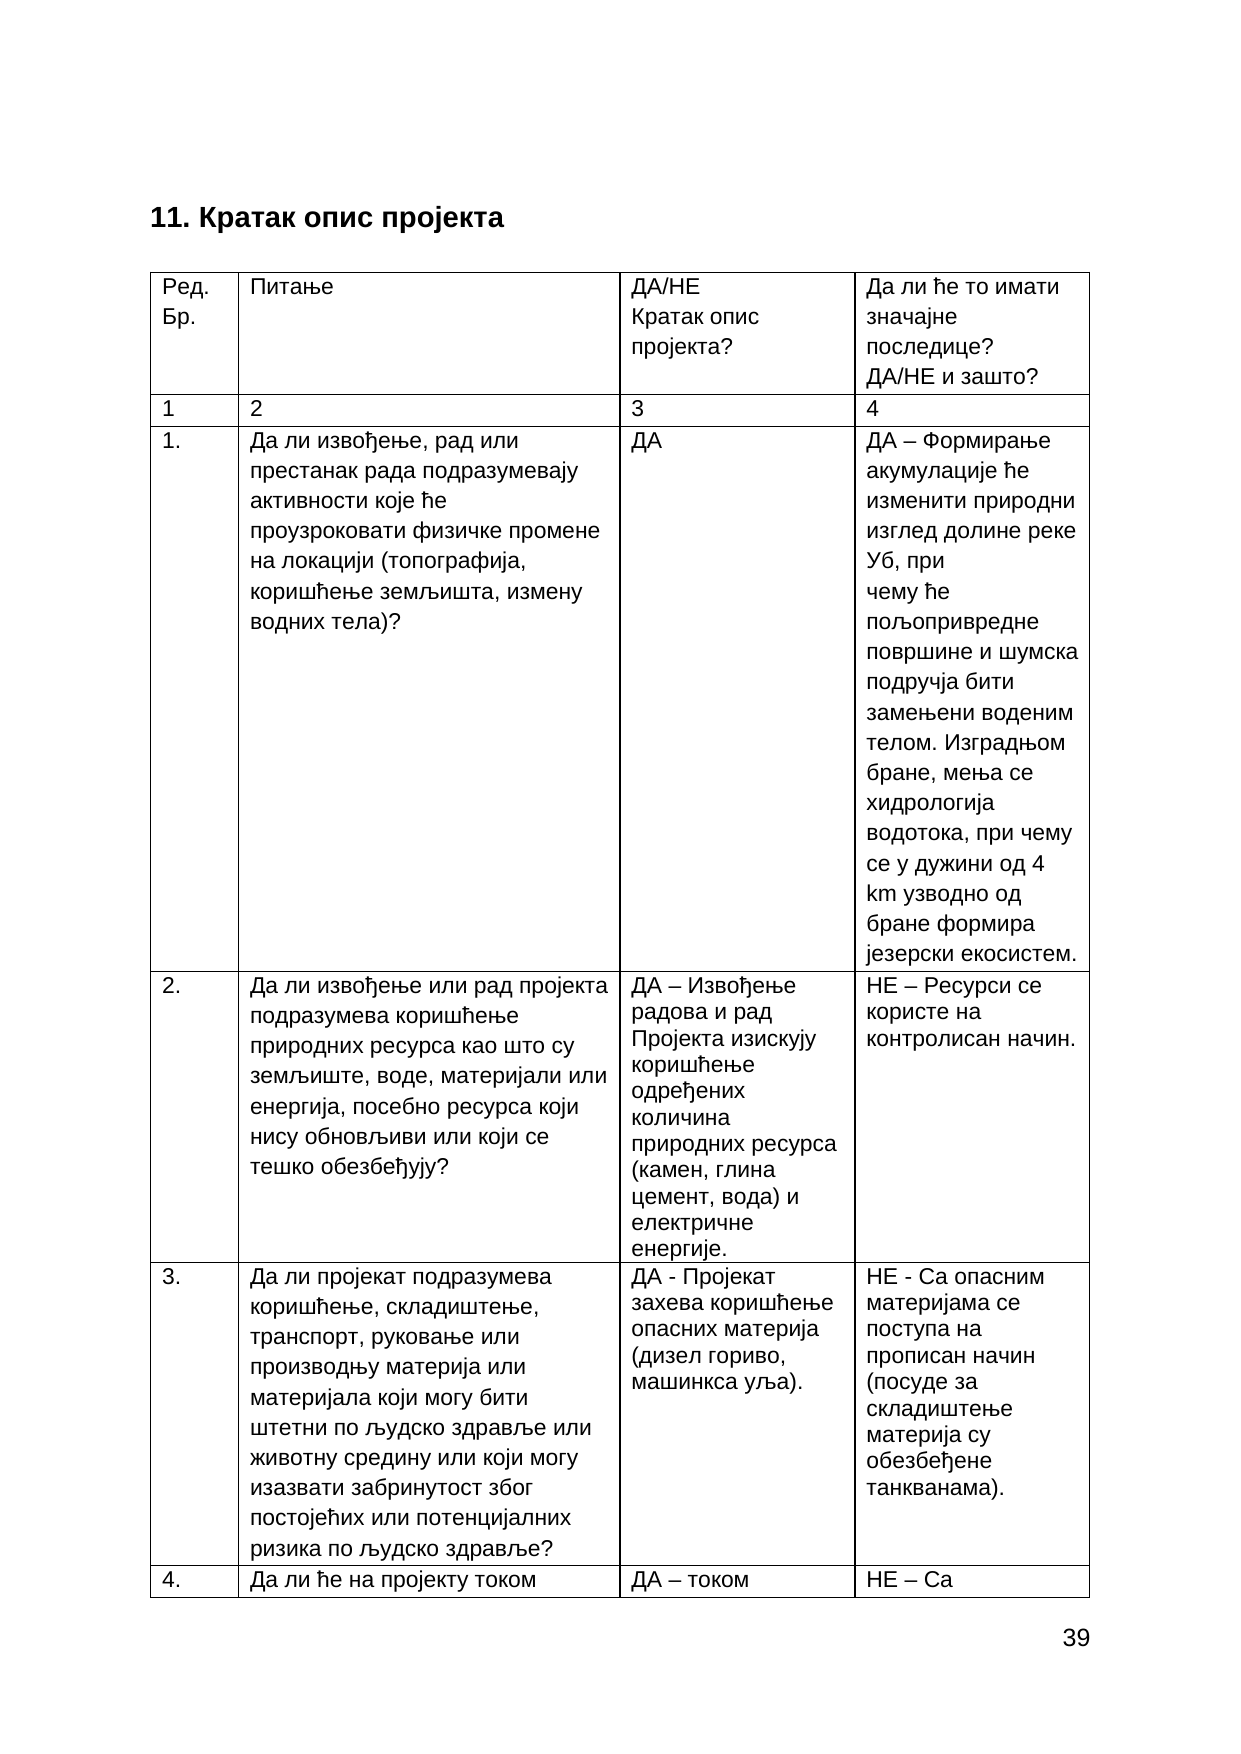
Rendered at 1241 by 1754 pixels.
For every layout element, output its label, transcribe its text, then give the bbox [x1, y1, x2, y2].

table_cell Да ли пројекат подразумева коришћење, складиштење, транспорт, руковање или производњу материја или материјала који могу бити штетни по људско здравље или животну средину или који могу изазвати забринутост због постојећих или потенцијалних ризика по људско здравље? [239, 1263, 619, 1565]
table_cell Да ли извођење или рад пројекта подразумева коришћење природних ресурса као што су земљиште, воде, материјали или енергија, посебно ресурса који нису обновљиви или који се тешко обезбеђују? [239, 972, 619, 1262]
subtitle 11. Кратак опис пројекта [150, 200, 1090, 233]
table_header Питање [239, 273, 619, 394]
table_header ДА/НЕ Кратак опис пројекта? [621, 273, 854, 394]
table_cell НЕ – Ресурси се користе на контролисан начин. [856, 972, 1089, 1262]
table_header Да ли ће то имати значајне последице? ДА/НЕ и зашто? [856, 273, 1089, 394]
table_cell 2. [151, 972, 238, 1262]
table_cell 2 [239, 395, 619, 426]
table_cell 3. [151, 1263, 238, 1565]
table_cell ДА – Извођење радова и рад Пројекта изискују коришћење одређених количина природних ресурса (камен, глина цемент, вода) и електричне енергије. [621, 972, 854, 1262]
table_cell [621, 1566, 854, 1597]
table_cell 1 [151, 395, 238, 426]
table_cell ДА - Пројекат захева коришћење опасних материја (дизел гориво, машинкса уља). [621, 1263, 854, 1565]
table_cell 3 [621, 395, 854, 426]
table_cell 4 [856, 395, 1089, 426]
table_cell 1. [151, 427, 238, 971]
table_cell ДА [621, 427, 854, 971]
table_header Ред. Бр. [151, 273, 238, 394]
table_cell 4. [151, 1566, 238, 1597]
table_cell ДА – Формирање акумулације ће изменити природни изглед долине реке Уб, при чему ће пољопривредне површине и шумска подручја бити замењени воденим телом. Изградњом бране, мења се хидрологија водотока, при чему се у дужини од 4 km узводно од бране формира језерски екосистем. [856, 427, 1089, 971]
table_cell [856, 1566, 1089, 1597]
table_cell Да ли извођење, рад или престанак рада подразумевају активности које ће проузроковати физичке промене на локацији (топографија, коришћење земљишта, измену водних тела)? [239, 427, 619, 971]
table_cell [239, 1566, 619, 1597]
table_cell НЕ - Са опасним материјама се поступа на прописан начин (посуде за складиштење материја су обезбеђене танкванама). [856, 1263, 1089, 1565]
